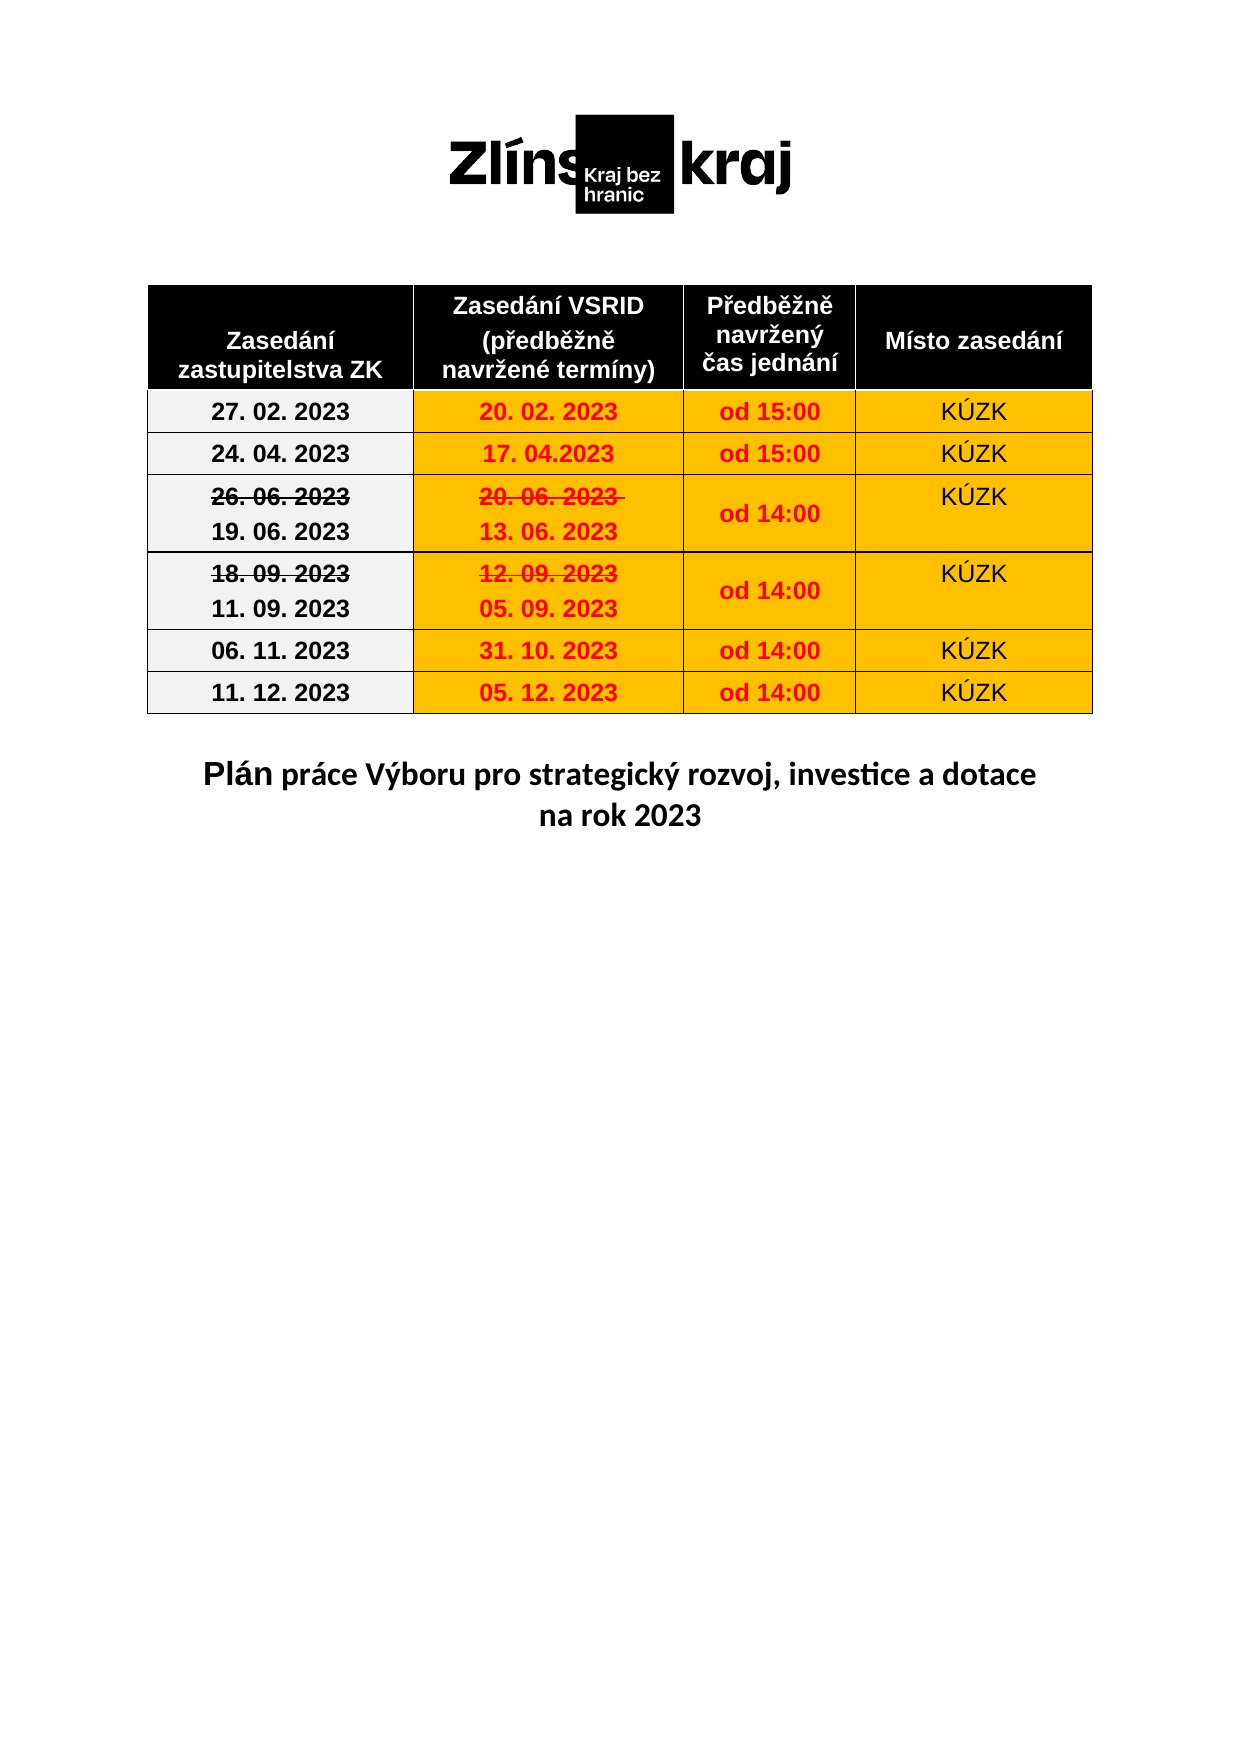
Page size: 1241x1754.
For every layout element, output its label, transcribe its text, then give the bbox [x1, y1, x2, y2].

table_cell od 15:00 [684, 391, 855, 432]
table_cell od 14:00 [684, 475, 855, 551]
text Plán práce Výboru pro strategický rozvoj, investice a dotace [148, 753, 1093, 793]
table_cell 20. 02. 2023 [414, 391, 683, 432]
table_cell 11. 12. 2023 [148, 672, 413, 713]
table_header Zasedání zastupitelstva ZK [148, 285, 413, 389]
table_cell 24. 04. 2023 [148, 433, 413, 474]
table_cell 31. 10. 2023 [414, 630, 683, 671]
table_cell 18. 09. 2023 11. 09. 2023 [148, 553, 413, 629]
table_cell 05. 12. 2023 [414, 672, 683, 713]
table_cell od 14:00 [684, 672, 855, 713]
table_cell KÚZK [856, 391, 1092, 432]
table_cell od 14:00 [684, 553, 855, 629]
table_cell 17. 04.2023 [414, 433, 683, 474]
table_header Předběžně navržený čas jednání [684, 285, 855, 389]
table_cell 06. 11. 2023 [148, 630, 413, 671]
table_header Zasedání VSRID (předběžně navržené termíny) [414, 285, 683, 389]
table_cell 20. 06. 2023 13. 06. 2023 [414, 475, 683, 551]
table_cell KÚZK [856, 672, 1092, 713]
table_cell od 14:00 [684, 630, 855, 671]
text na rok 2023 [148, 793, 1093, 834]
table_cell 26. 06. 2023 19. 06. 2023 [148, 475, 413, 551]
picture [396, 73, 844, 255]
table_cell KÚZK [856, 630, 1092, 671]
table_cell KÚZK [856, 475, 1092, 551]
table_header Místo zasedání [856, 285, 1092, 389]
table_cell 12. 09. 2023 05. 09. 2023 [414, 553, 683, 629]
table_cell od 15:00 [684, 433, 855, 474]
table_cell KÚZK [856, 433, 1092, 474]
table_cell KÚZK [856, 553, 1092, 629]
table_cell 27. 02. 2023 [148, 391, 413, 432]
